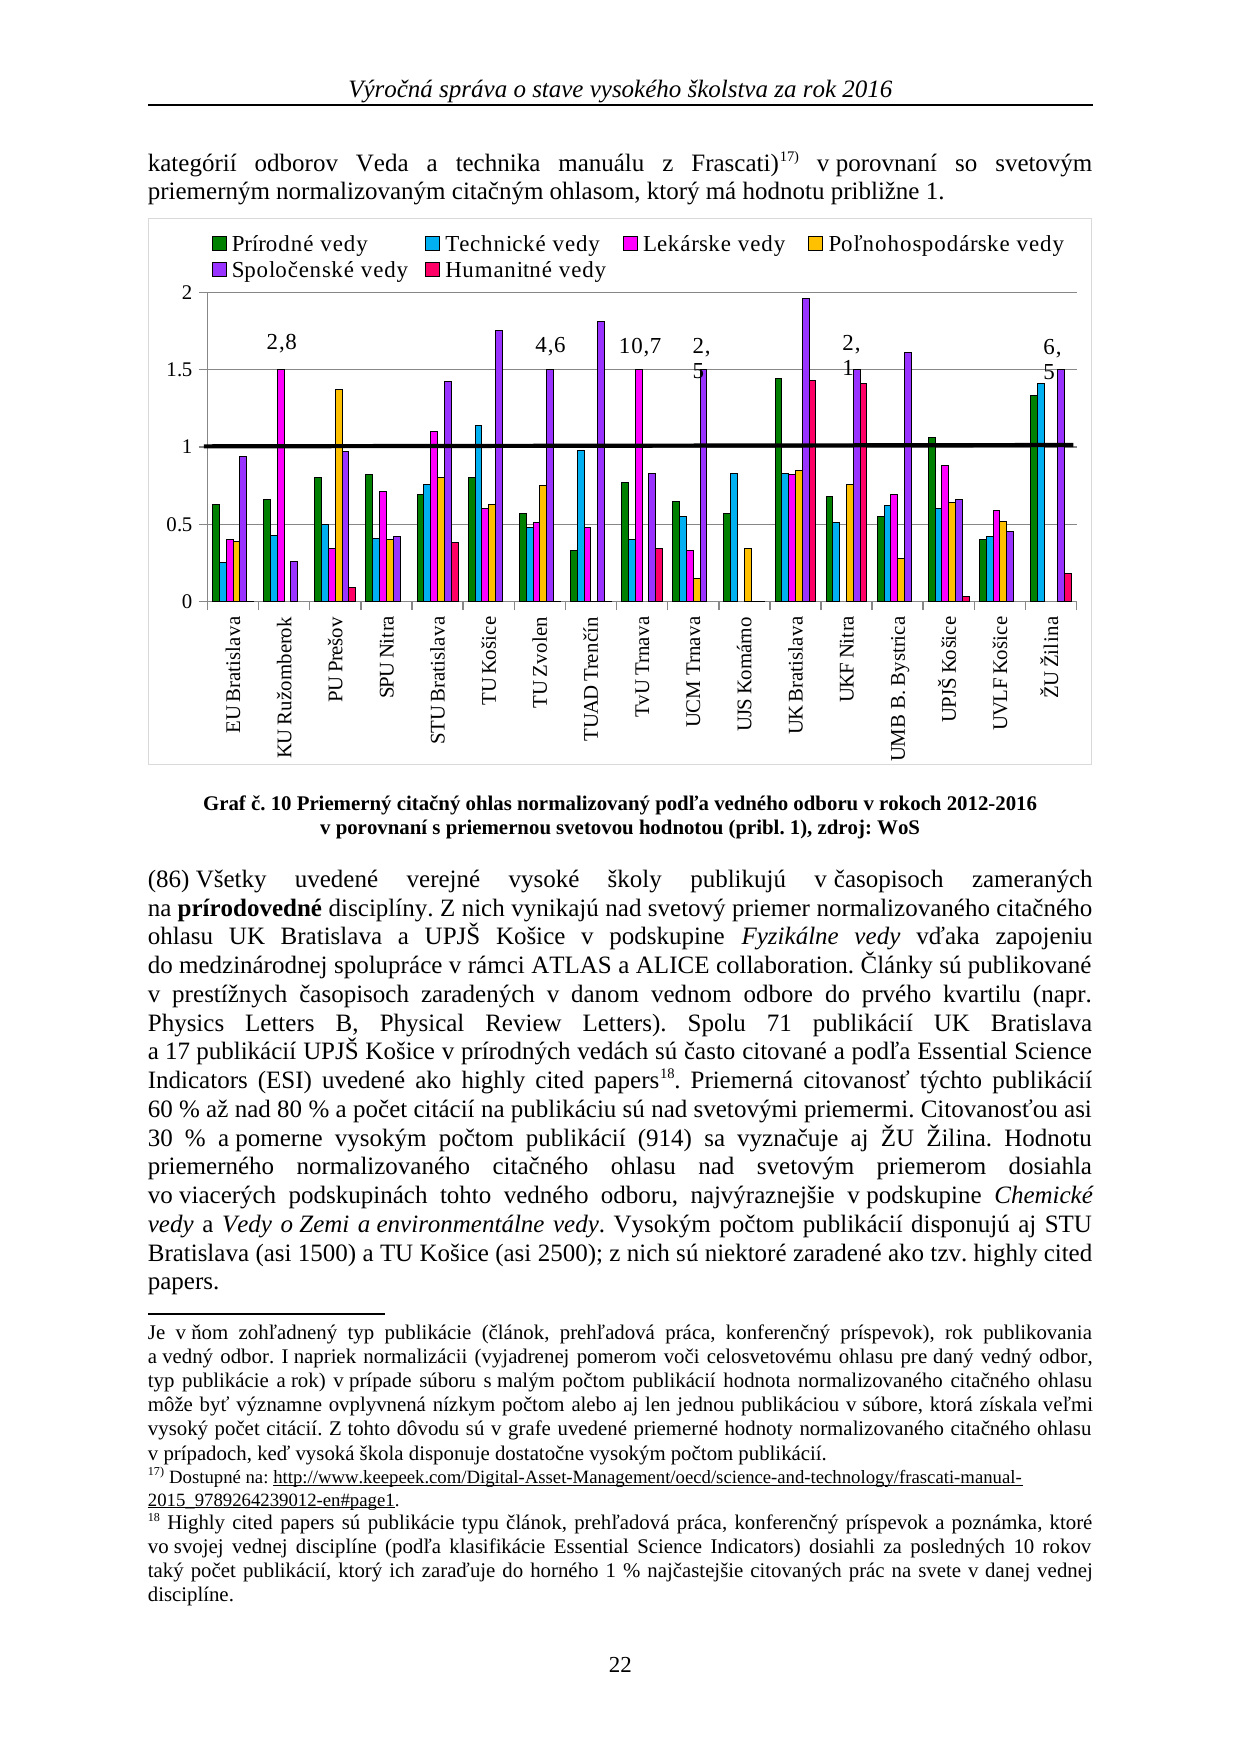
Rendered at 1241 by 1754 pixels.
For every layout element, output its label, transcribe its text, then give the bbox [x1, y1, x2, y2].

text Všetky uvedené verejné vysoké školy publikujú v časopisoch zameraných na prírodovedné disciplíny. Z nich vynikajú nad svetový priemer normalizovaného citačného ohlasu UK Bratislava a UPJŠ Košice v podskupine Fyzikálne vedy vďaka zapojeniu do medzinárodnej spolupráce v rámci ATLAS a ALICE collaboration. Články sú publikované v prestížnych časopisoch zaradených v danom vednom odbore do prvého kvartilu (napr. Physics Letters B, Physical Review Letters). Spolu 71 publikácií UK Bratislava a 17 publikácií UPJŠ Košice v prírodných vedách sú často citované a podľa Essential Science Indicators (ESI) uvedené ako highly cited papers. Priemerná citovanosť týchto publikácií 60 % až nad 80 % a počet citácií na publikáciu sú nad svetovými priemermi. Citovanosťou asi 30 % a pomerne vysokým počtom publikácií (914) sa vyznačuje aj ŽU Žilina. Hodnotu priemerného normalizovaného citačného ohlasu nad svetovým priemerom dosiahla vo viacerých podskupinách tohto vedného odboru, najvýraznejšie v podskupine Chemické vedy a Vedy o Zemi a environmentálne vedy. Vysokým počtom publikácií disponujú aj STU Bratislava (asi 1500) a TU Košice (asi 2500); z nich sú niektoré zaradené ako tzv. highly cited papers. [148, 864, 1093, 1295]
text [148, 148, 1093, 205]
text Graf č. 10 Priemerný citačný ohlas normalizovaný podľa vedného odboru v rokoch 2012-2016 v porovnaní s priemernou svetovou hodnotou (pribl. 1), zdroj: WoS [148, 791, 1093, 839]
